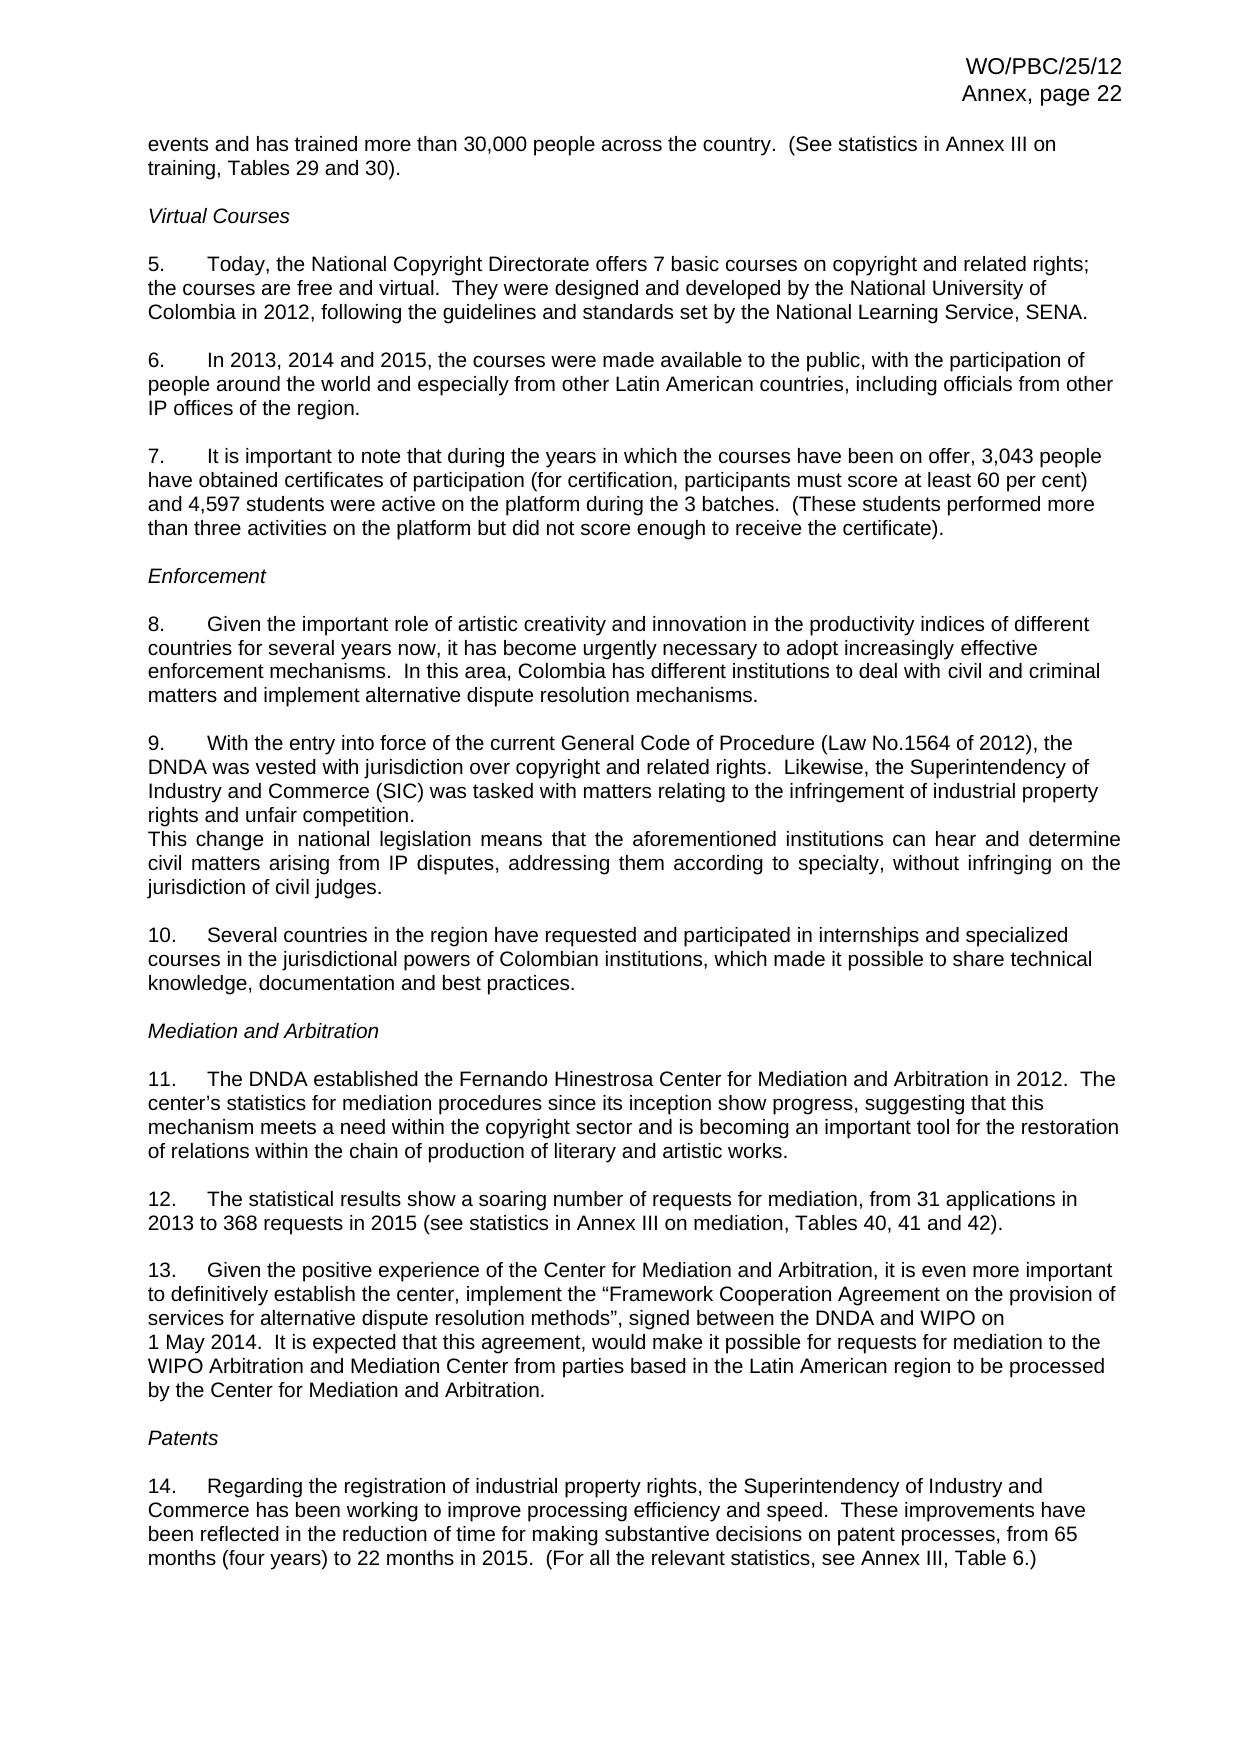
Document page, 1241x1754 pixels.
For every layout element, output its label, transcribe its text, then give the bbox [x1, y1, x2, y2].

list The statistical results show a soaring number of requests for mediation, from 31 applications in 2013 to 368 requests in 2015 (see statistics in Annex III on mediation, Tables 40, 41 and 42). [148, 1186, 1122, 1234]
list Given the important role of artistic creativity and innovation in the productivity indices of different countries for several years now, it has become urgently necessary to adopt increasingly effective enforcement mechanisms. In this area, Colombia has different institutions to deal with civil and criminal matters and implement alternative dispute resolution mechanisms. [148, 611, 1122, 707]
text Mediation and Arbitration [148, 1019, 1122, 1043]
text Virtual Courses [148, 204, 1122, 228]
list Several countries in the region have requested and participated in internships and specialized courses in the jurisdictional powers of Colombian institutions, which made it possible to share technical knowledge, documentation and best practices. [148, 923, 1122, 995]
list The DNDA established the Fernando Hinestrosa Center for Mediation and Arbitration in 2012. The center’s statistics for mediation procedures since its inception show progress, suggesting that this mechanism meets a need within the copyright sector and is becoming an important tool for the restoration of relations within the chain of production of literary and artistic works. [148, 1067, 1122, 1162]
list With the entry into force of the current General Code of Procedure (Law No.1564 of 2012), the DNDA was vested with jurisdiction over copyright and related rights. Likewise, the Superintendency of Industry and Commerce (SIC) was tasked with matters relating to the infringement of industrial property rights and unfair competition. [148, 731, 1122, 827]
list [148, 132, 1122, 180]
text Enforcement [148, 563, 1122, 587]
list It is important to note that during the years in which the courses have been on offer, 3,043 people have obtained certificates of participation (for certification, participants must score at least 60 per cent) and 4,597 students were active on the platform during the 3 batches. (These students performed more than three activities on the platform but did not score enough to receive the certificate). [148, 444, 1122, 539]
text Patents [148, 1426, 1122, 1450]
list Today, the National Copyright Directorate offers 7 basic courses on copyright and related rights; the courses are free and virtual. They were designed and developed by the National University of Colombia in 2012, following the guidelines and standards set by the National Learning Service, SENA. [148, 252, 1122, 324]
list Given the positive experience of the Center for Mediation and Arbitration, it is even more important to definitively establish the center, implement the “Framework Cooperation Agreement on the provision of services for alternative dispute resolution methods”, signed between the DNDA and WIPO on 1 May 2014. It is expected that this agreement, would make it possible for requests for mediation to the WIPO Arbitration and Mediation Center from parties based in the Latin American region to be processed by the Center for Mediation and Arbitration. [148, 1258, 1122, 1402]
list Regarding the registration of industrial property rights, the Superintendency of Industry and Commerce has been working to improve processing efficiency and speed. These improvements have been reflected in the reduction of time for making substantive decisions on patent processes, from 65 months (four years) to 22 months in 2015. (For all the relevant statistics, see Annex III, Table 6.) [148, 1474, 1122, 1570]
text This change in national legislation means that the aforementioned institutions can hear and determine civil matters arising from IP disputes, addressing them according to specialty, without infringing on the jurisdiction of civil judges. [148, 827, 1122, 899]
list In 2013, 2014 and 2015, the courses were made available to the public, with the participation of people around the world and especially from other Latin American countries, including officials from other IP offices of the region. [148, 348, 1122, 420]
